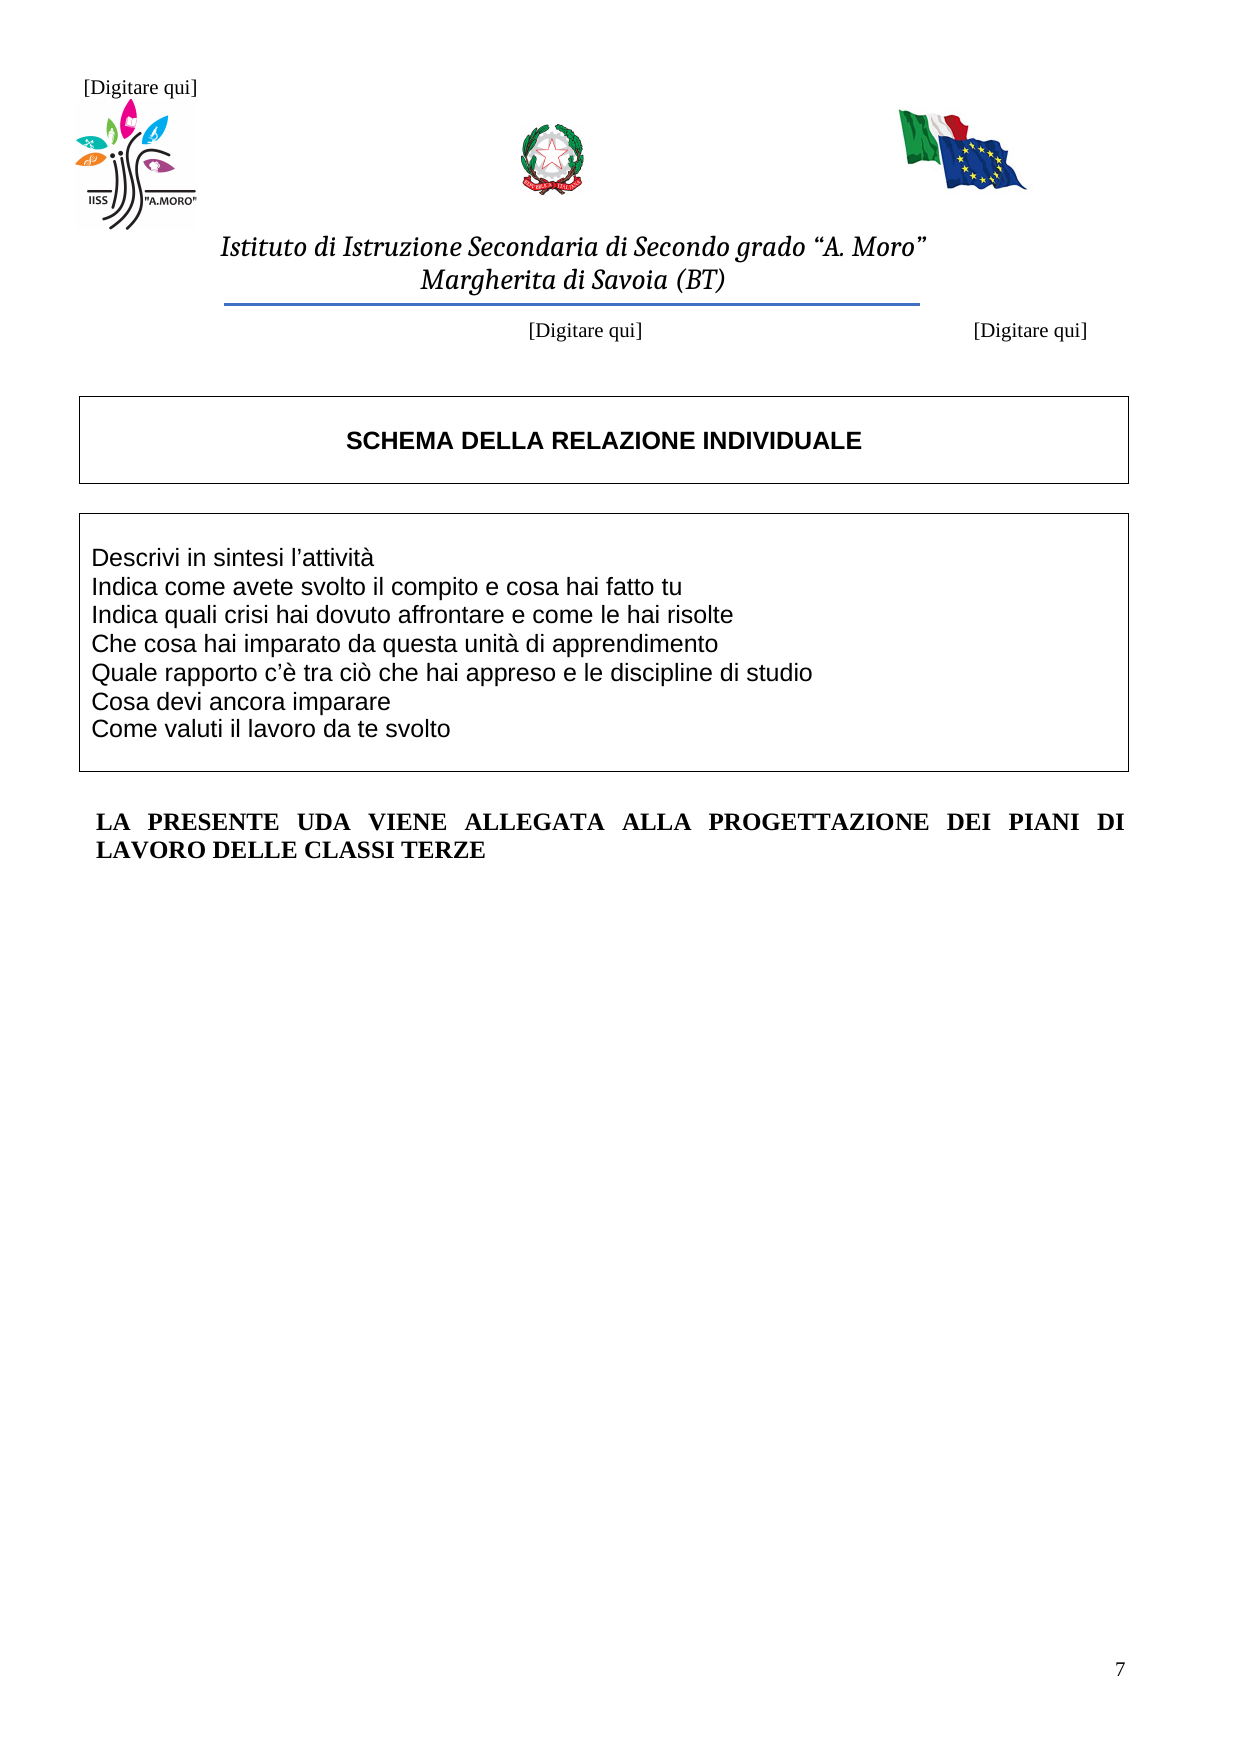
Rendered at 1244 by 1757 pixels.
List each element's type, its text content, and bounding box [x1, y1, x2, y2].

picture [859, 107, 1064, 194]
table_header Descrivi in sintesi l’attività Indica come avete svolto il compito e cosa hai fatto tu Indica quali crisi hai dovuto affrontare e come le hai risolte Che cosa hai imparato da questa unità di apprendimento Quale rapporto c’è tra ciò che hai appreso e le discipline di studio Cosa devi ancora imparare Come valuti il lavoro da te svolto [80, 514, 1128, 771]
text LA PRESENTE UDA VIENE ALLEGATA ALLA PROGETTAZIONE DEI PIANI DI LAVORO DELLE CLASSI TERZE [96, 807, 1125, 864]
picture [75, 99, 197, 230]
picture [521, 124, 584, 195]
table_header SCHEMA DELLA RELAZIONE INDIVIDUALE [80, 397, 1128, 483]
